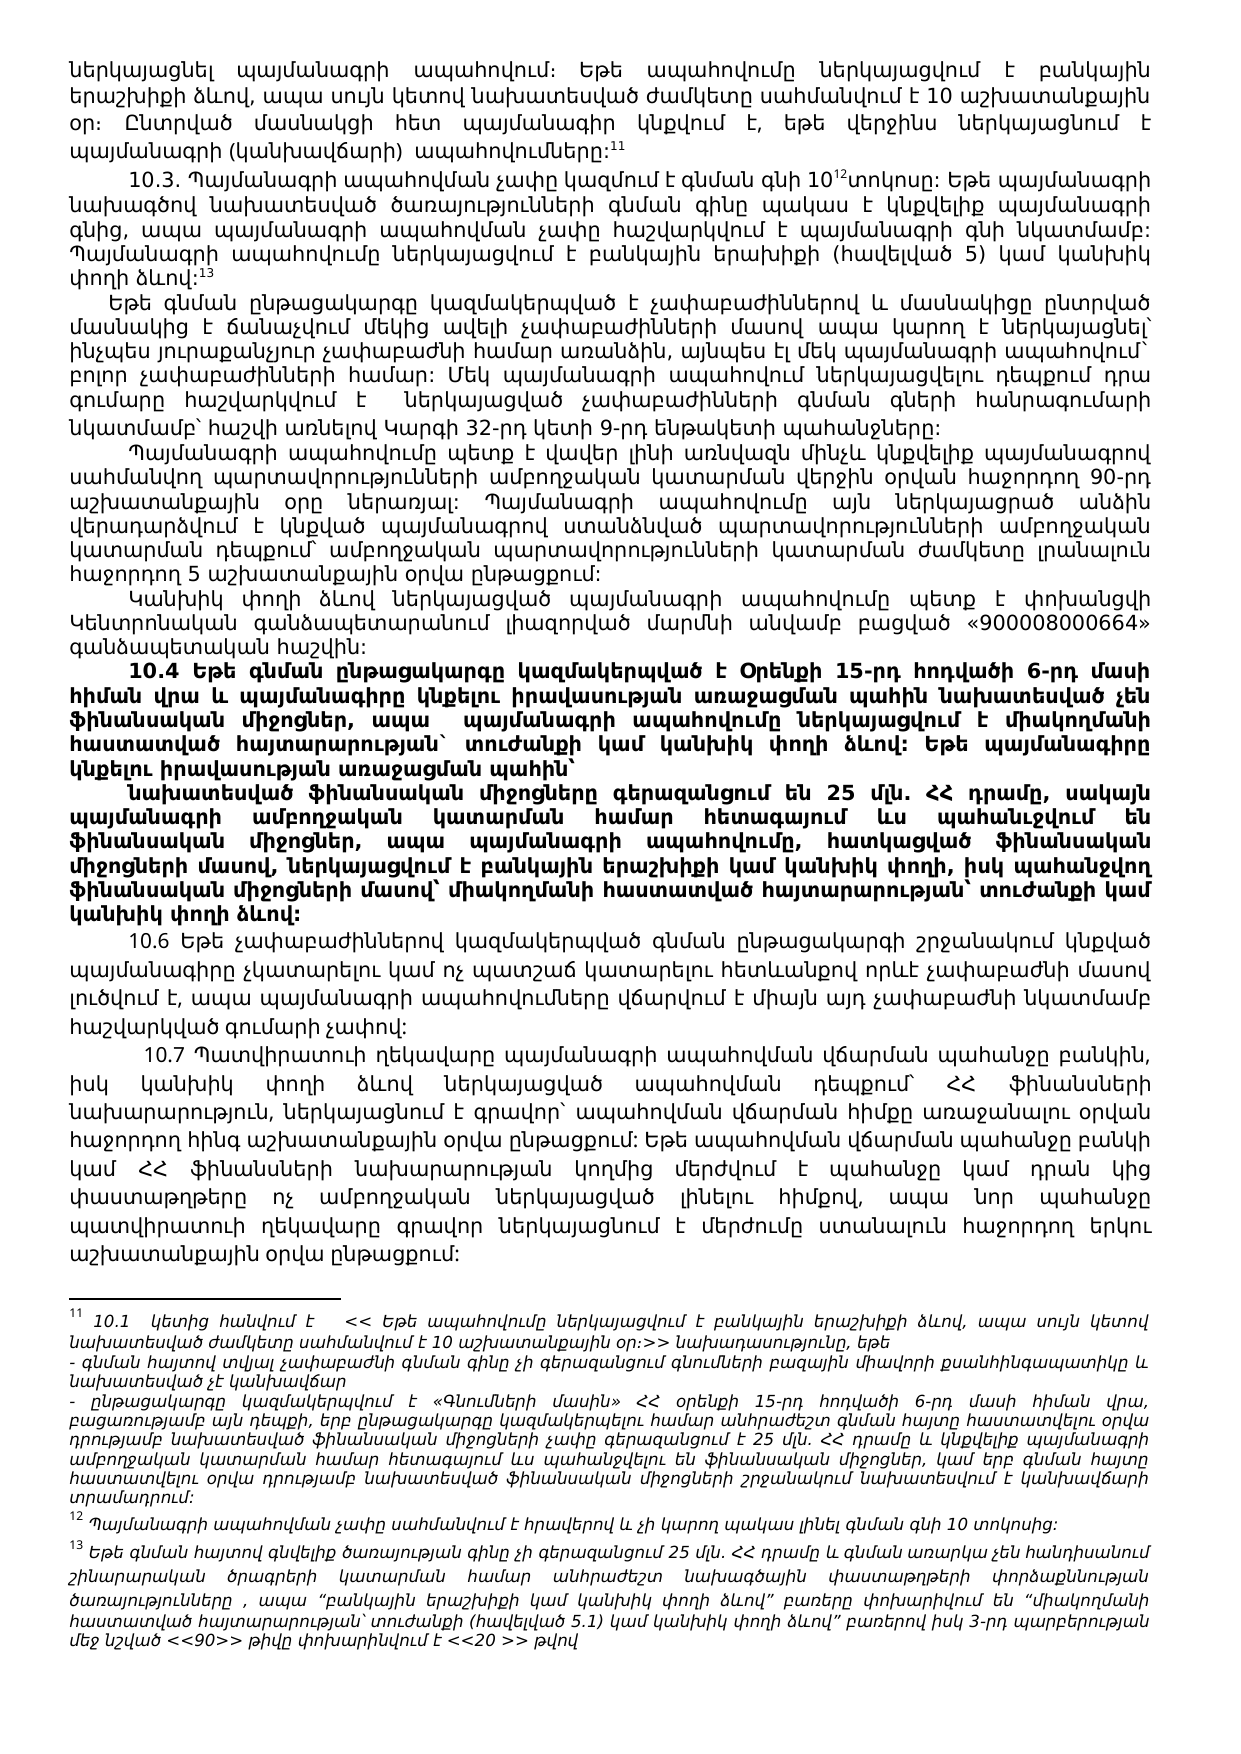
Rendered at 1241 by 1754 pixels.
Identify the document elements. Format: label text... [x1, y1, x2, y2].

text Պայմանագրի ապահովումը պետք է վավեր լինի առնվազն մինչև կնքվելիք պայմանագրով սահմանվող պարտավորությունների ամբողջական կատարման վերջին օրվան հաջորդող 90-րդ աշխատանքային օրը ներառյալ: Պայմանագրի ապահովումը այն ներկայացրած անձին վերադարձվում է կնքված պայմանագրով ստանձնված պարտավորությունների ամբողջական կատարման դեպքում՝ ամբողջական պարտավորությունների կատարման ժամկետը լրանալուն հաջորդող 5 աշխատանքային օրվա ընթացքում: [69, 441, 1152, 587]
text նախատեսված ֆինանսական միջոցները գերազանցում են 25 մլն. ՀՀ դրամը, սակայն պայմանագրի ամբողջական կատարման համար հետագայում ևս պահանւջվում են ֆինանսական միջոցներ, ապա պայմանագրի ապահովումը, հատկացված ֆինանսական միջոցների մասով, ներկայացվում է բանկային երաշխիքի կամ կանխիկ փողի, իսկ պահանջվող ֆինանսական միջոցների մասով՝ միակողմանի հաստատված հայտարարության՝ տուժանքի կամ կանխիկ փողի ձևով: [69, 781, 1152, 927]
text 10.6 Եթե չափաբաժիններով կազմակերպված գնման ընթացակարգի շրջանակում կնքված պայմանագիրը չկատարելու կամ ոչ պատշաճ կատարելու հետևանքով որևէ չափաբաժնի մասով լուծվում է, ապա պայմանագրի ապահովումները վճարվում է միայն այդ չափաբաժնի նկատմամբ հաշվարկված գումարի չափով: [69, 927, 1152, 1040]
text Կանխիկ փողի ձևով ներկայացված պայմանագրի ապահովումը պետք է փոխանցվի Կենտրոնական գանձապետարանում լիազորված մարմնի անվամբ բացված «900008000664» գանձապետական հաշվին: [69, 587, 1152, 659]
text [69, 56, 1152, 165]
text Եթե գնման ընթացակարգը կազմակերպված է չափաբաժիններով և մասնակիցը ընտրված մասնակից է ճանաչվում մեկից ավելի չափաբաժինների մասով ապա կարող է ներկայացնել՝ ինչպես յուրաքանչյուր չափաբաժնի համար առանձին, այնպես էլ մեկ պայմանագրի ապահովում` բոլոր չափաբաժինների համար: Մեկ պայմանագրի ապահովում ներկայացվելու դեպքում դրա գումարը հաշվարկվում է ներկայացված չափաբաժինների գնման գների հանրագումարի նկատմամբ՝ հաշվի առնելով Կարգի 32-րդ կետի 9-րդ ենթակետի պահանջները: [69, 291, 1152, 441]
text 10.4 Եթե գնման ընթացակարգը կազմակերպված է Օրենքի 15-րդ հոդվածի 6-րդ մասի հիման վրա և պայմանագիրը կնքելու իրավասության առաջացման պահին նախատեսված չեն ֆինանսական միջոցներ, ապա պայմանագրի ապահովումը ներկայացվում է միակողմանի հաստատված հայտարարության` տուժանքի կամ կանխիկ փողի ձևով: Եթե պայմանագիրը կնքելու իրավասության առաջացման պահին՝ [69, 659, 1152, 781]
text 10.3. Պայմանագրի ապահովման չափը կազմում է գնման գնի 10տոկոսը: Եթե պայմանագրի նախագծով նախատեսված ծառայությունների գնման գինը պակաս է կնքվելիք պայմանագրի գնից, ապա պայմանագրի ապահովման չափը հաշվարկվում է պայմանագրի գնի նկատմամբ: Պայմանագրի ապահովումը ներկայացվում է բանկային երախիքի (հավելված 5) կամ կանխիկ փողի ձևով: [69, 165, 1152, 291]
text 10.7 Պատվիրատուի ղեկավարը պայմանագրի ապահովման վճարման պահանջը բանկին, իսկ կանխիկ փողի ձևով ներկայացված ապահովման դեպքում՝ ՀՀ ֆինանսների նախարարություն, ներկայացնում է գրավոր՝ ապահովման վճարման հիմքը առաջանալու օրվան հաջորդող հինգ աշխատանքային օրվա ընթացքում: Եթե ապահովման վճարման պահանջը բանկի կամ ՀՀ ֆինանսների նախարարության կողմից մերժվում է պահանջը կամ դրան կից փաստաթղթերը ոչ ամբողջական ներկայացված լինելու հիմքով, ապա նոր պահանջը պատվիրատուի ղեկավարը գրավոր ներկայացնում է մերժումը ստանալուն հաջորդող երկու աշխատանքային օրվա ընթացքում: [69, 1040, 1152, 1268]
